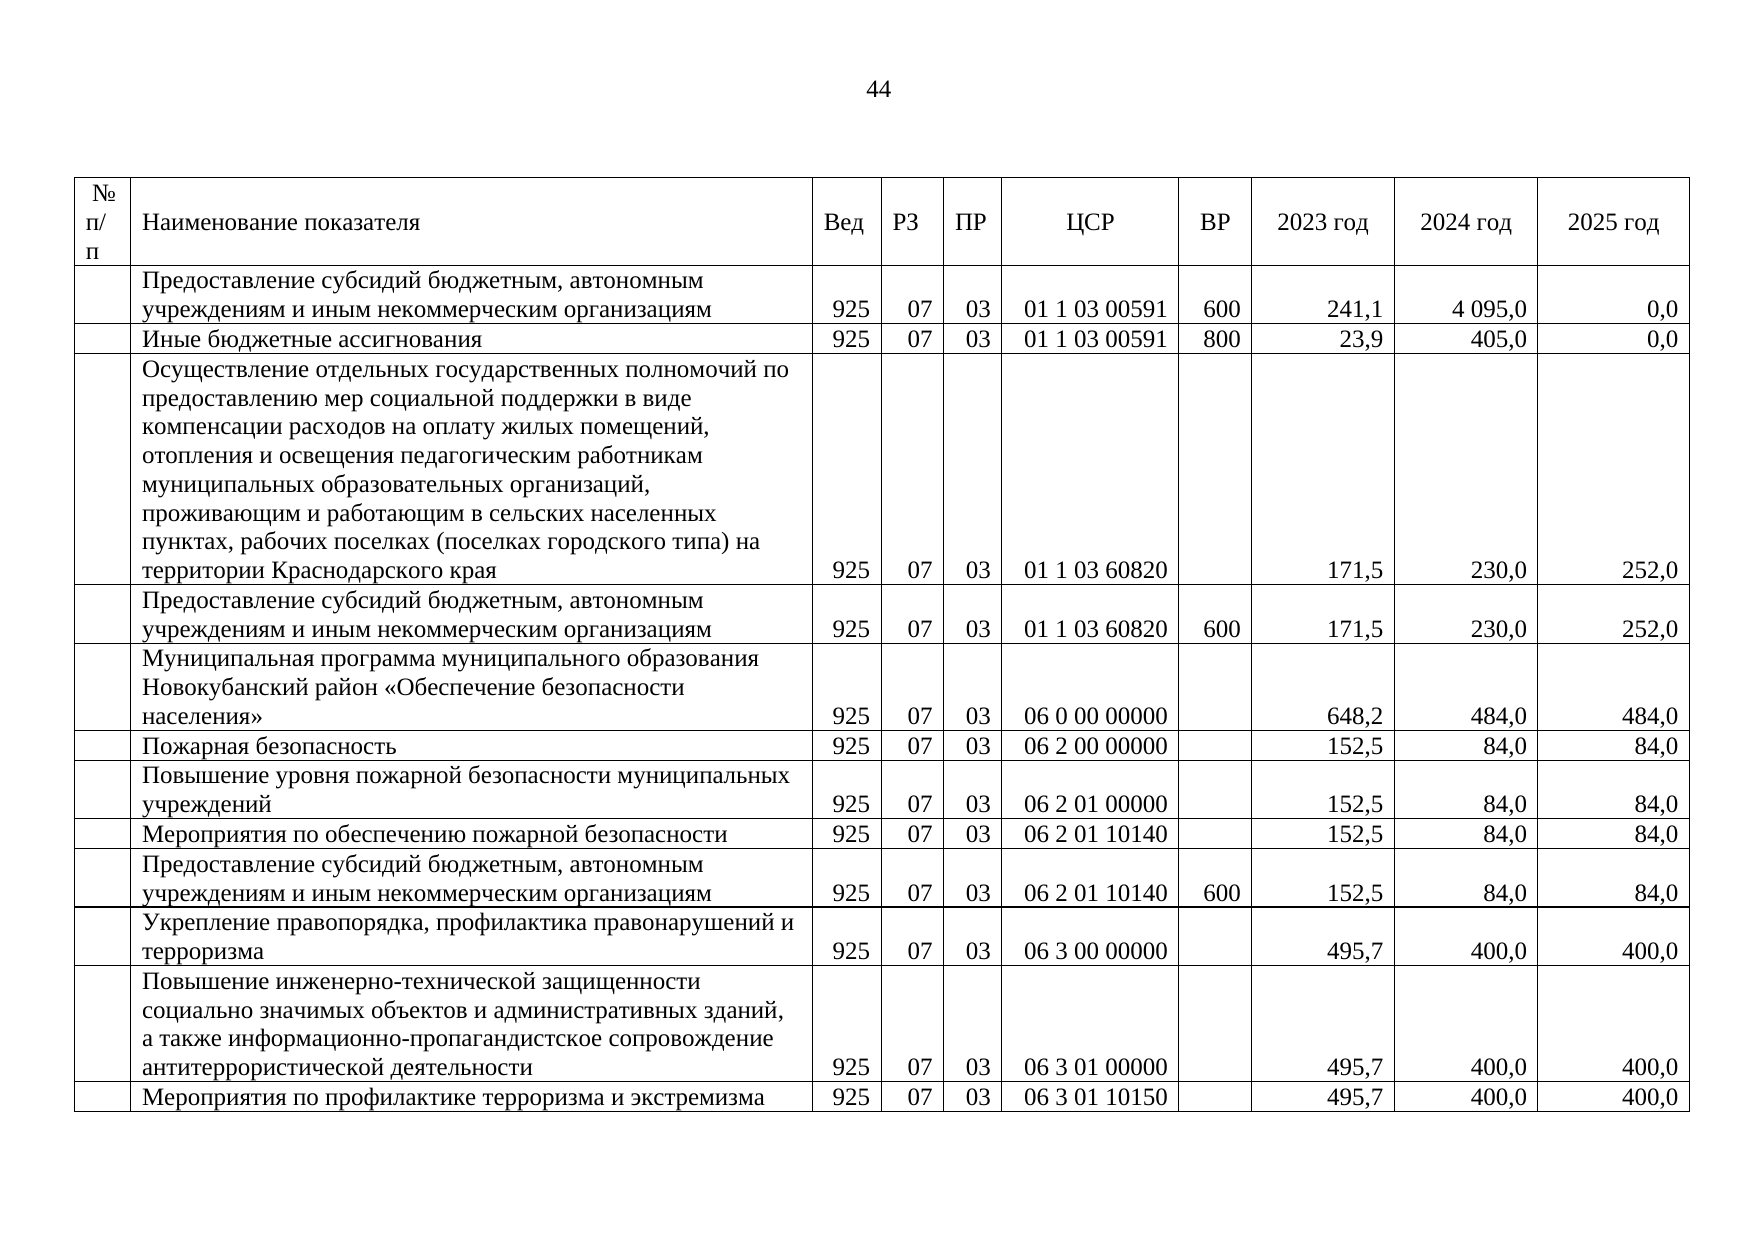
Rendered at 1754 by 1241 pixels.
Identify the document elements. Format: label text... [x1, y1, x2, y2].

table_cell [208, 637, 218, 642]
table_header 2023 год [1252, 178, 1394, 264]
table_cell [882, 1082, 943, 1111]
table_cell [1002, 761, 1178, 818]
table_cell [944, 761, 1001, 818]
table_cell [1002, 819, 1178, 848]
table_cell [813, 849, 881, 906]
table_header РЗ [882, 178, 943, 264]
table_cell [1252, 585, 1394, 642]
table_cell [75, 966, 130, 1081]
table_header ВР [1179, 178, 1251, 264]
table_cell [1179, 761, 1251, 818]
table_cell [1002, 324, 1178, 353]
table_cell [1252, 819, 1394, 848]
table_header 2024 год [1395, 178, 1537, 264]
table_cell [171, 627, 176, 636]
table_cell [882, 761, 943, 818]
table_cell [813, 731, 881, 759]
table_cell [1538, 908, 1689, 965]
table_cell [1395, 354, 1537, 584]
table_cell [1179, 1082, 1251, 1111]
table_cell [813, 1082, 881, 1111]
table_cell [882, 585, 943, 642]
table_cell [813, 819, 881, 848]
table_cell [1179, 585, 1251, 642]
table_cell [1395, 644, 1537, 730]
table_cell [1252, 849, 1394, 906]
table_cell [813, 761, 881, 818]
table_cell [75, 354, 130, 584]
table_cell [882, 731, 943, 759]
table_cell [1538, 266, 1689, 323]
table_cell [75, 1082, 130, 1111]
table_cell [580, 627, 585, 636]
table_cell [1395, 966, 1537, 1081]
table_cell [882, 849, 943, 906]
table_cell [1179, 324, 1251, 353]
table_header № п/п [75, 178, 130, 264]
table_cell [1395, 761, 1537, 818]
table_header ПР [944, 178, 1001, 264]
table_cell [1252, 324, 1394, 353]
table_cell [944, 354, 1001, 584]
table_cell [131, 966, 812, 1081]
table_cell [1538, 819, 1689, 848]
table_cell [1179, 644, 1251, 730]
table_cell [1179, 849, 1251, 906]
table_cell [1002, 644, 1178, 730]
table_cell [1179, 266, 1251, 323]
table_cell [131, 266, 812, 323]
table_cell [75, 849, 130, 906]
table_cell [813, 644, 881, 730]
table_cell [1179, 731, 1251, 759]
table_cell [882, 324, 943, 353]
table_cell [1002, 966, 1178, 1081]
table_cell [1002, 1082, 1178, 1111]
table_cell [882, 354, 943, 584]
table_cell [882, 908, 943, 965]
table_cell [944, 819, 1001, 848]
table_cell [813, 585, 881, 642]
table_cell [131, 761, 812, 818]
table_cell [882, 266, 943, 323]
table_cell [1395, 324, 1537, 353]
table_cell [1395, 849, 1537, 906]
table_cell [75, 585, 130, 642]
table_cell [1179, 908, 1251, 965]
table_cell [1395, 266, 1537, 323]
table_header Вед [813, 178, 881, 264]
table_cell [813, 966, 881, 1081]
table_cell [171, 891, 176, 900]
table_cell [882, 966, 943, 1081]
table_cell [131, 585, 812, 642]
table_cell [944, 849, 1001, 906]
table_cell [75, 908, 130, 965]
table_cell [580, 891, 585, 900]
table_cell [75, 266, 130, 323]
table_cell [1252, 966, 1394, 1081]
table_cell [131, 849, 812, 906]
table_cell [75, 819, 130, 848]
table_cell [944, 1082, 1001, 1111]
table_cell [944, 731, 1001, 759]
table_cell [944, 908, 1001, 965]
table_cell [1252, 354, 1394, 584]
table_header 2025 год [1538, 178, 1689, 264]
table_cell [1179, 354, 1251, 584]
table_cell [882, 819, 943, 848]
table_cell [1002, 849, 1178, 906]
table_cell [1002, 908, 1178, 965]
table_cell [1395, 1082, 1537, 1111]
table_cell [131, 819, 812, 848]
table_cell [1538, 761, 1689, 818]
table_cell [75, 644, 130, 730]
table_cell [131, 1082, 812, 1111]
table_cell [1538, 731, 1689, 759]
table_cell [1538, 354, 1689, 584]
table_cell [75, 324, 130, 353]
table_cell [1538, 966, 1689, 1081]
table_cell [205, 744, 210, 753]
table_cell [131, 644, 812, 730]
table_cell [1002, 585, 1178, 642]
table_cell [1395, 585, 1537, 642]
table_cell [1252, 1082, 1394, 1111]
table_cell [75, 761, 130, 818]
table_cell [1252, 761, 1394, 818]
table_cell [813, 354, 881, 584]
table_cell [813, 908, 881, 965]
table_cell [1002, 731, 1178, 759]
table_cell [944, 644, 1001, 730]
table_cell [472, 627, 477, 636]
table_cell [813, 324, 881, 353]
table_header ЦСР [1002, 178, 1178, 264]
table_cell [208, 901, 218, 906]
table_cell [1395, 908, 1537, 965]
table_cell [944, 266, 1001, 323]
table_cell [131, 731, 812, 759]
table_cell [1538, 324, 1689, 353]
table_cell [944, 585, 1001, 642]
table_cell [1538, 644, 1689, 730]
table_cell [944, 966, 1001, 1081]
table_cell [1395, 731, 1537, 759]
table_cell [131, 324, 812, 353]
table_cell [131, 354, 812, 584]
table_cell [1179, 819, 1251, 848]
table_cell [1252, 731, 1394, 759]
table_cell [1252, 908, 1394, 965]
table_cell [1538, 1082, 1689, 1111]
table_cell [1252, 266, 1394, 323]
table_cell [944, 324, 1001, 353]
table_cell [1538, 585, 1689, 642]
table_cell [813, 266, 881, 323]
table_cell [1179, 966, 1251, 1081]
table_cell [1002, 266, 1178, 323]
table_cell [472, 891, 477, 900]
table_header Наименование показателя [131, 178, 812, 264]
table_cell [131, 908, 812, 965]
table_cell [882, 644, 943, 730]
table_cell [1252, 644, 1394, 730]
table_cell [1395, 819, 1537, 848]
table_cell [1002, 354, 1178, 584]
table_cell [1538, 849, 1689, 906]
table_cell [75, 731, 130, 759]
